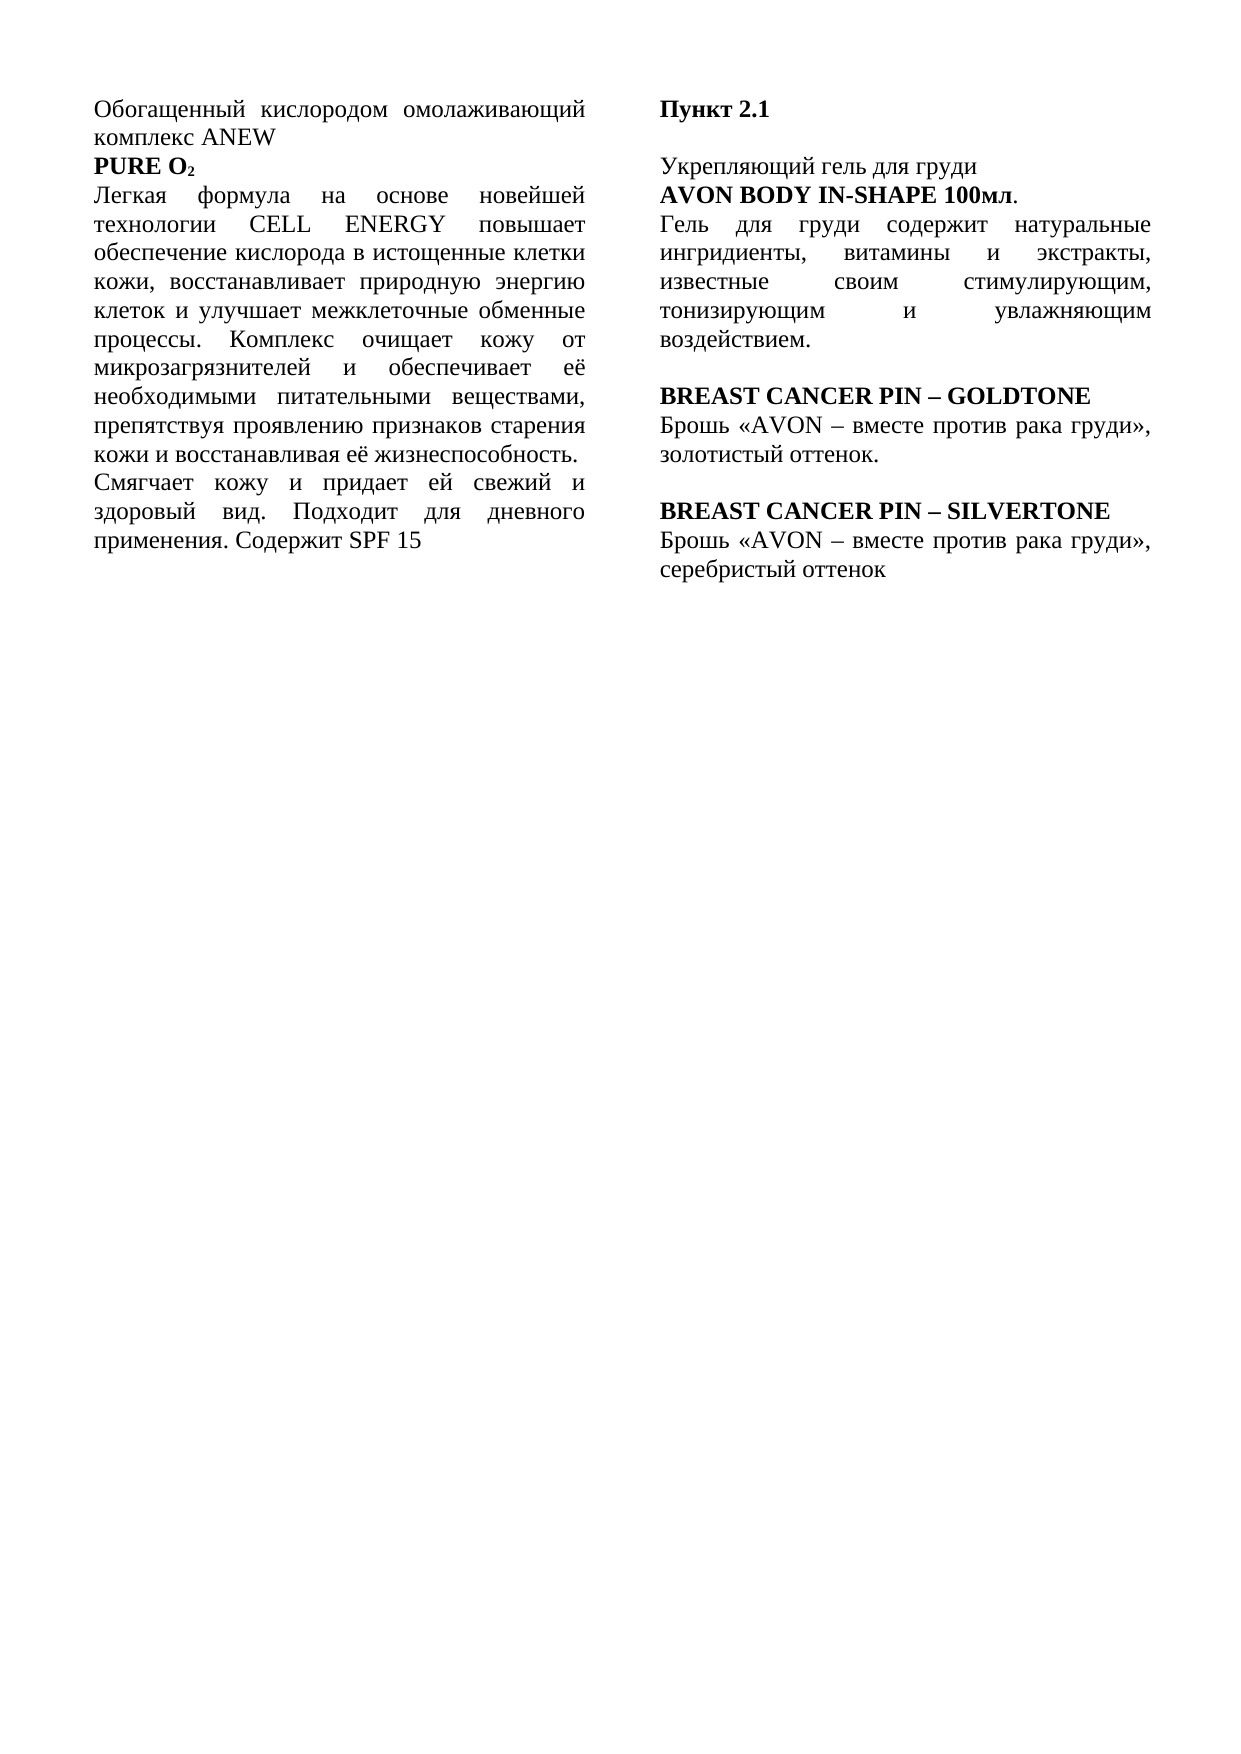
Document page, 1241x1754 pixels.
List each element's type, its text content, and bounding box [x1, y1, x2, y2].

text Брошь «AVON – вместе против рака груди», серебристый оттенок [659, 525, 1152, 582]
text Укрепляющий гель для груди [659, 151, 1152, 180]
text AVON BODY IN-SHAPE 100мл. [659, 180, 1152, 209]
text Брошь «AVON – вместе против рака груди», золотистый оттенок. [659, 410, 1152, 467]
subtitle Пункт 2.1 [659, 94, 1152, 122]
subtitle BREAST CANCER PIN – SILVERTONE [659, 496, 1152, 525]
subtitle BREAST CANCER PIN – GOLDTONE [659, 381, 1152, 410]
text Обогащенный кислородом омолаживающий комплекс ANEW [94, 94, 586, 151]
text Смягчает кожу и придает ей свежий и здоровый вид. Подходит для дневного применения. Содержит SPF 15 [94, 467, 586, 554]
text Легкая формула на основе новейшей технологии CELL ENERGY повышает обеспечение кислорода в истощенные клетки кожи, восстанавливает природную энергию клеток и улучшает межклеточные обменные процессы. Комплекс очищает кожу от микрозагрязнителей и обеспечивает её необходимыми питательными веществами, препятствуя проявлению признаков старения кожи и восстанавливая её жизнеспособность. [94, 180, 586, 467]
text Гель для груди содержит натуральные ингридиенты, витамины и экстракты, известные своим стимулирующим, тонизирующим и увлажняющим воздействием. [659, 209, 1152, 352]
text PURE O2 [94, 151, 586, 180]
